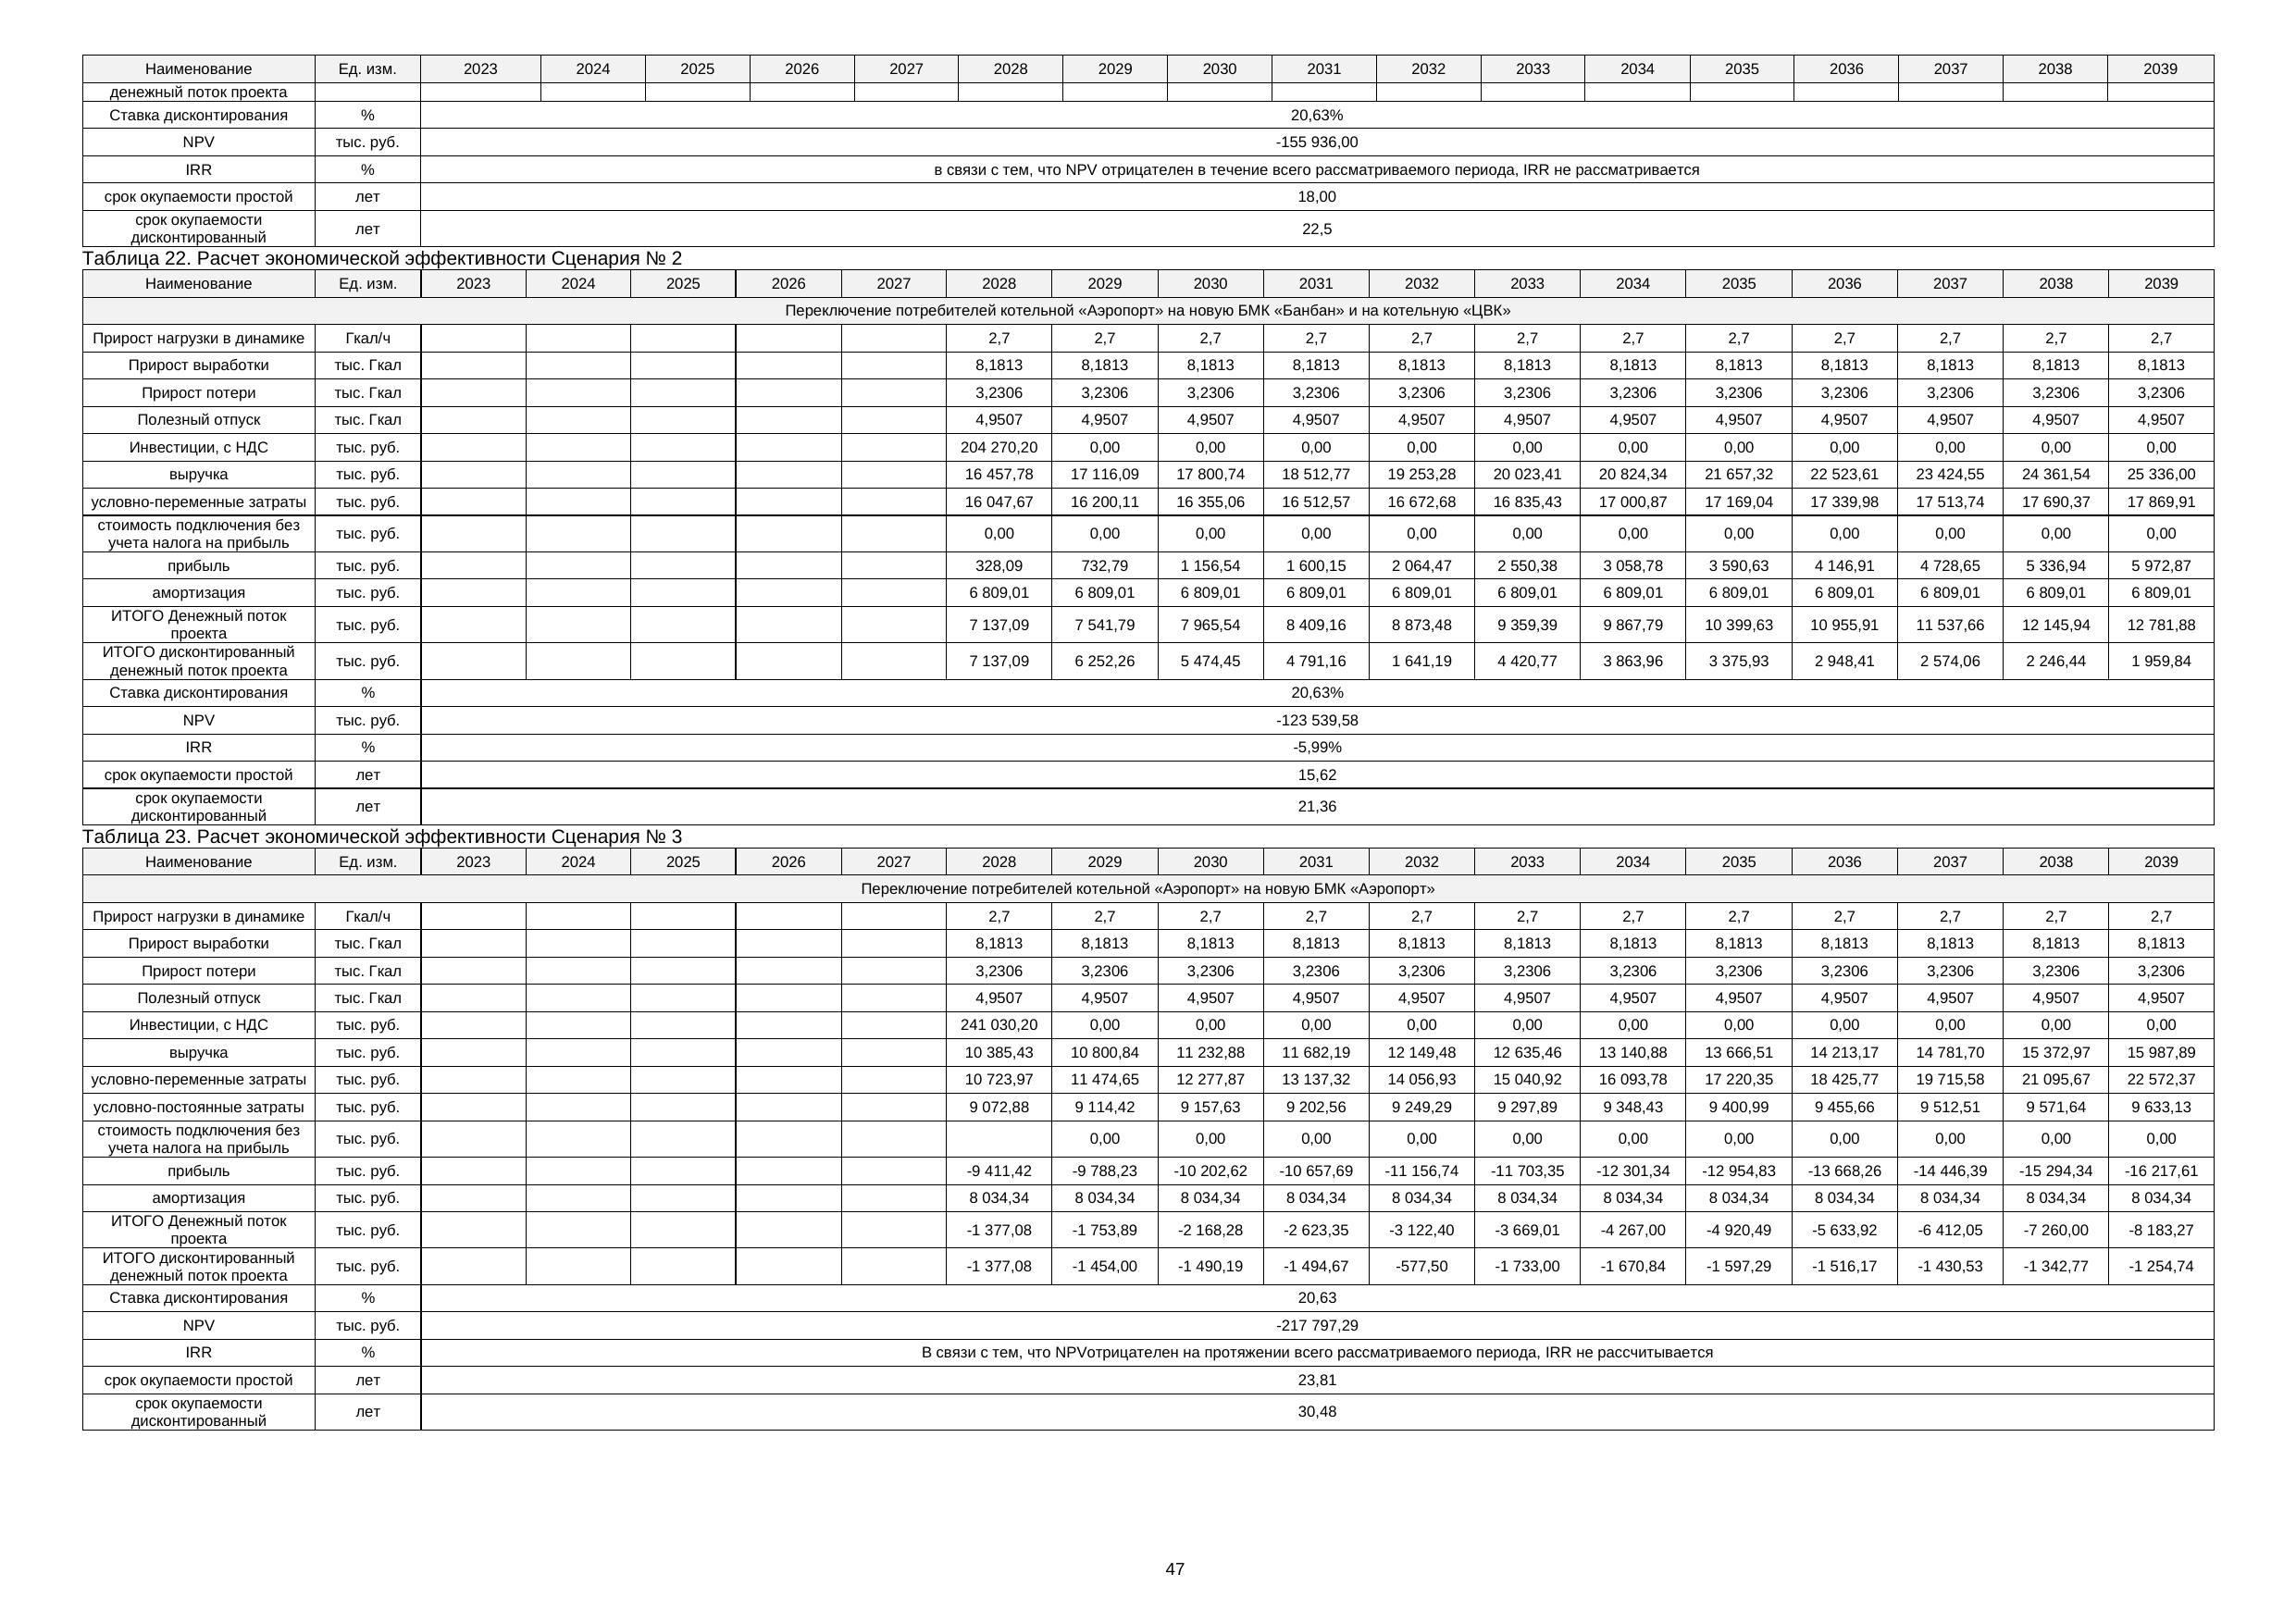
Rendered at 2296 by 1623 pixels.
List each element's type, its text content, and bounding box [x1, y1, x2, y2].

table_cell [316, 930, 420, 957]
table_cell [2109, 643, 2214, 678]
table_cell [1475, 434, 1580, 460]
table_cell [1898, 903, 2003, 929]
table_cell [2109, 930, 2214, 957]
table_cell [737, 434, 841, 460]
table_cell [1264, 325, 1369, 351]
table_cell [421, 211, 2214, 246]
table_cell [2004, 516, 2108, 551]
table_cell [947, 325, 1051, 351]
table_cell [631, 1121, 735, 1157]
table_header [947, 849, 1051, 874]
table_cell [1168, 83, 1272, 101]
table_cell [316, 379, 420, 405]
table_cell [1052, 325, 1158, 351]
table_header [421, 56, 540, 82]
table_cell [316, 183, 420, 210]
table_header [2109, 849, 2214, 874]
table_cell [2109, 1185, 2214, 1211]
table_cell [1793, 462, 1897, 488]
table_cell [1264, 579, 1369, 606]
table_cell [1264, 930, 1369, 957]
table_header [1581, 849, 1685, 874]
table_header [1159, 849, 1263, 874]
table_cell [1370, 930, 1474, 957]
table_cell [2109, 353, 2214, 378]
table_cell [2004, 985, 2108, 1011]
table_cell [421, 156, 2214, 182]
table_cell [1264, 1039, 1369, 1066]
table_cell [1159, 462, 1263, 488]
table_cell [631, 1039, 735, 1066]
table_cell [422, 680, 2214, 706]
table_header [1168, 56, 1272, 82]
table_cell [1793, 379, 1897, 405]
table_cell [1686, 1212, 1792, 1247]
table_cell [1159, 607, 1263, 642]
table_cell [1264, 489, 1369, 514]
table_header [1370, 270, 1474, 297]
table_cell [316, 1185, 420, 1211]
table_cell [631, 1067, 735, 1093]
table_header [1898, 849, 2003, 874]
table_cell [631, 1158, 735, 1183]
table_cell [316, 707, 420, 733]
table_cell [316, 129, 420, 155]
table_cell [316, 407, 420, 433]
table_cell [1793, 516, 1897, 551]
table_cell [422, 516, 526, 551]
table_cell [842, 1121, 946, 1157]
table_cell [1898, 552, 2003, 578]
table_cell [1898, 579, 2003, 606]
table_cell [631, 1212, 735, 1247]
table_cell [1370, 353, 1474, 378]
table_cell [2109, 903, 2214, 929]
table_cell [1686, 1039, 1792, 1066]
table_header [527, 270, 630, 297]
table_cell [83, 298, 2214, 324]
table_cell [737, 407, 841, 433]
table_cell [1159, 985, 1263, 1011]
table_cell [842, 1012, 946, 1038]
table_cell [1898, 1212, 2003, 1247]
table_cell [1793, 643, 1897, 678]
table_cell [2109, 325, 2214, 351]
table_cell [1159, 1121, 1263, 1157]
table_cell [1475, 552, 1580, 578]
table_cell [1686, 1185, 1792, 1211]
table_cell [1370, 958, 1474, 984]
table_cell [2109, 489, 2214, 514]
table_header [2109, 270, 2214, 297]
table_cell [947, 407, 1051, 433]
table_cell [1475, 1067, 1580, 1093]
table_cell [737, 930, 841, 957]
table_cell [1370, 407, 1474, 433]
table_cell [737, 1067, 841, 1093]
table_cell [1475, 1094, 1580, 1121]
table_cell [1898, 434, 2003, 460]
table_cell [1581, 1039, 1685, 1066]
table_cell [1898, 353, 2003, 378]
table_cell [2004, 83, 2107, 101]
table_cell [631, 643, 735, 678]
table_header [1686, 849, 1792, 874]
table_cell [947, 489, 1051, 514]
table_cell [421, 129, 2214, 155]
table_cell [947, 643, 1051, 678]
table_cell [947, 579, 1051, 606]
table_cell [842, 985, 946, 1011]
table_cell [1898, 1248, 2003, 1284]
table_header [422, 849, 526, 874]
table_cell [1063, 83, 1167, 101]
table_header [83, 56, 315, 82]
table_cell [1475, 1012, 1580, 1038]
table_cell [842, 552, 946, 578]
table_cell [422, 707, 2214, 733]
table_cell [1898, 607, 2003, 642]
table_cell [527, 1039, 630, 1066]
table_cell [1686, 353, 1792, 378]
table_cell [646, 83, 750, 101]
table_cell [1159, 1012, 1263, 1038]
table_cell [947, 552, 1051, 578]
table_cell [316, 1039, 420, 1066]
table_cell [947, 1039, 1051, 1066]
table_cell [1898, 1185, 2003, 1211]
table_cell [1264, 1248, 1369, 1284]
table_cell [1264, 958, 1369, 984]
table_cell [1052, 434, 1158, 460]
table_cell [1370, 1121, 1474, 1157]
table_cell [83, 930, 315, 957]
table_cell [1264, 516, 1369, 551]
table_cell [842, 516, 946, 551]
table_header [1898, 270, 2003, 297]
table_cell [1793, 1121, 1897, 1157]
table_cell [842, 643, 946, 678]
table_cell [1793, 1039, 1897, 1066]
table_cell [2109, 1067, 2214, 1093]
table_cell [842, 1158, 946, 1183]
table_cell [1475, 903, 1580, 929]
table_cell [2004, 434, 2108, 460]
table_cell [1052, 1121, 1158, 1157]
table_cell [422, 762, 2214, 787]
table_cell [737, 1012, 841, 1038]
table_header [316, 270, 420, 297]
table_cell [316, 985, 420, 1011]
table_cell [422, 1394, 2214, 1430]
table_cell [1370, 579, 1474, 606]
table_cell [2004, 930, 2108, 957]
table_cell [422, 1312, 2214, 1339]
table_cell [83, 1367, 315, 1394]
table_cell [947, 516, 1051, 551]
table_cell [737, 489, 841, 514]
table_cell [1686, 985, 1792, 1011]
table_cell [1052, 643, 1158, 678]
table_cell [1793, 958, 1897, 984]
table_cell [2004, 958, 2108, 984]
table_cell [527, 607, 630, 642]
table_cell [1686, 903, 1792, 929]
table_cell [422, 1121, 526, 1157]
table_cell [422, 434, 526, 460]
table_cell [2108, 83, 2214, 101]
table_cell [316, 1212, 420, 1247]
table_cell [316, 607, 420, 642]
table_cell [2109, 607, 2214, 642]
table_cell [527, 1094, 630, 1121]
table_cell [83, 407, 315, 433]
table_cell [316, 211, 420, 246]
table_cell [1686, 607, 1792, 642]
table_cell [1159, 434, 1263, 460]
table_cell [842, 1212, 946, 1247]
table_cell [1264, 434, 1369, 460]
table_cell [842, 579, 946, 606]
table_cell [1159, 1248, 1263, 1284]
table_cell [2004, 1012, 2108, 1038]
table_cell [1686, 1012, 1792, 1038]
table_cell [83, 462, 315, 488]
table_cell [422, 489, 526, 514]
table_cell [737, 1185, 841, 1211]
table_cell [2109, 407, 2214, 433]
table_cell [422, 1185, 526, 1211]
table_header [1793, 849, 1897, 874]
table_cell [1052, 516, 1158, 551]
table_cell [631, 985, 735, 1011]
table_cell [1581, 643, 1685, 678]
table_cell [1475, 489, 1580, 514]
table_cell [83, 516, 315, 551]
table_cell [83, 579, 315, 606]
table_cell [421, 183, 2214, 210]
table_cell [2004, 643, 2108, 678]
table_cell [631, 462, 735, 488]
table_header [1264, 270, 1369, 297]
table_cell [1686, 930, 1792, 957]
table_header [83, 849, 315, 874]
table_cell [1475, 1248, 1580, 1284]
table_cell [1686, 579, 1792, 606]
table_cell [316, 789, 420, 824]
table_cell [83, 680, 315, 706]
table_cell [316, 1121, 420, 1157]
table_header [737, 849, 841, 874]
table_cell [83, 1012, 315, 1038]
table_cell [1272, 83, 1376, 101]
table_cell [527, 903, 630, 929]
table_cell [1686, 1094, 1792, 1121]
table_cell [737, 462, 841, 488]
text Таблица 23. Расчет экономической эффективности Сценария № 3 [82, 825, 2214, 848]
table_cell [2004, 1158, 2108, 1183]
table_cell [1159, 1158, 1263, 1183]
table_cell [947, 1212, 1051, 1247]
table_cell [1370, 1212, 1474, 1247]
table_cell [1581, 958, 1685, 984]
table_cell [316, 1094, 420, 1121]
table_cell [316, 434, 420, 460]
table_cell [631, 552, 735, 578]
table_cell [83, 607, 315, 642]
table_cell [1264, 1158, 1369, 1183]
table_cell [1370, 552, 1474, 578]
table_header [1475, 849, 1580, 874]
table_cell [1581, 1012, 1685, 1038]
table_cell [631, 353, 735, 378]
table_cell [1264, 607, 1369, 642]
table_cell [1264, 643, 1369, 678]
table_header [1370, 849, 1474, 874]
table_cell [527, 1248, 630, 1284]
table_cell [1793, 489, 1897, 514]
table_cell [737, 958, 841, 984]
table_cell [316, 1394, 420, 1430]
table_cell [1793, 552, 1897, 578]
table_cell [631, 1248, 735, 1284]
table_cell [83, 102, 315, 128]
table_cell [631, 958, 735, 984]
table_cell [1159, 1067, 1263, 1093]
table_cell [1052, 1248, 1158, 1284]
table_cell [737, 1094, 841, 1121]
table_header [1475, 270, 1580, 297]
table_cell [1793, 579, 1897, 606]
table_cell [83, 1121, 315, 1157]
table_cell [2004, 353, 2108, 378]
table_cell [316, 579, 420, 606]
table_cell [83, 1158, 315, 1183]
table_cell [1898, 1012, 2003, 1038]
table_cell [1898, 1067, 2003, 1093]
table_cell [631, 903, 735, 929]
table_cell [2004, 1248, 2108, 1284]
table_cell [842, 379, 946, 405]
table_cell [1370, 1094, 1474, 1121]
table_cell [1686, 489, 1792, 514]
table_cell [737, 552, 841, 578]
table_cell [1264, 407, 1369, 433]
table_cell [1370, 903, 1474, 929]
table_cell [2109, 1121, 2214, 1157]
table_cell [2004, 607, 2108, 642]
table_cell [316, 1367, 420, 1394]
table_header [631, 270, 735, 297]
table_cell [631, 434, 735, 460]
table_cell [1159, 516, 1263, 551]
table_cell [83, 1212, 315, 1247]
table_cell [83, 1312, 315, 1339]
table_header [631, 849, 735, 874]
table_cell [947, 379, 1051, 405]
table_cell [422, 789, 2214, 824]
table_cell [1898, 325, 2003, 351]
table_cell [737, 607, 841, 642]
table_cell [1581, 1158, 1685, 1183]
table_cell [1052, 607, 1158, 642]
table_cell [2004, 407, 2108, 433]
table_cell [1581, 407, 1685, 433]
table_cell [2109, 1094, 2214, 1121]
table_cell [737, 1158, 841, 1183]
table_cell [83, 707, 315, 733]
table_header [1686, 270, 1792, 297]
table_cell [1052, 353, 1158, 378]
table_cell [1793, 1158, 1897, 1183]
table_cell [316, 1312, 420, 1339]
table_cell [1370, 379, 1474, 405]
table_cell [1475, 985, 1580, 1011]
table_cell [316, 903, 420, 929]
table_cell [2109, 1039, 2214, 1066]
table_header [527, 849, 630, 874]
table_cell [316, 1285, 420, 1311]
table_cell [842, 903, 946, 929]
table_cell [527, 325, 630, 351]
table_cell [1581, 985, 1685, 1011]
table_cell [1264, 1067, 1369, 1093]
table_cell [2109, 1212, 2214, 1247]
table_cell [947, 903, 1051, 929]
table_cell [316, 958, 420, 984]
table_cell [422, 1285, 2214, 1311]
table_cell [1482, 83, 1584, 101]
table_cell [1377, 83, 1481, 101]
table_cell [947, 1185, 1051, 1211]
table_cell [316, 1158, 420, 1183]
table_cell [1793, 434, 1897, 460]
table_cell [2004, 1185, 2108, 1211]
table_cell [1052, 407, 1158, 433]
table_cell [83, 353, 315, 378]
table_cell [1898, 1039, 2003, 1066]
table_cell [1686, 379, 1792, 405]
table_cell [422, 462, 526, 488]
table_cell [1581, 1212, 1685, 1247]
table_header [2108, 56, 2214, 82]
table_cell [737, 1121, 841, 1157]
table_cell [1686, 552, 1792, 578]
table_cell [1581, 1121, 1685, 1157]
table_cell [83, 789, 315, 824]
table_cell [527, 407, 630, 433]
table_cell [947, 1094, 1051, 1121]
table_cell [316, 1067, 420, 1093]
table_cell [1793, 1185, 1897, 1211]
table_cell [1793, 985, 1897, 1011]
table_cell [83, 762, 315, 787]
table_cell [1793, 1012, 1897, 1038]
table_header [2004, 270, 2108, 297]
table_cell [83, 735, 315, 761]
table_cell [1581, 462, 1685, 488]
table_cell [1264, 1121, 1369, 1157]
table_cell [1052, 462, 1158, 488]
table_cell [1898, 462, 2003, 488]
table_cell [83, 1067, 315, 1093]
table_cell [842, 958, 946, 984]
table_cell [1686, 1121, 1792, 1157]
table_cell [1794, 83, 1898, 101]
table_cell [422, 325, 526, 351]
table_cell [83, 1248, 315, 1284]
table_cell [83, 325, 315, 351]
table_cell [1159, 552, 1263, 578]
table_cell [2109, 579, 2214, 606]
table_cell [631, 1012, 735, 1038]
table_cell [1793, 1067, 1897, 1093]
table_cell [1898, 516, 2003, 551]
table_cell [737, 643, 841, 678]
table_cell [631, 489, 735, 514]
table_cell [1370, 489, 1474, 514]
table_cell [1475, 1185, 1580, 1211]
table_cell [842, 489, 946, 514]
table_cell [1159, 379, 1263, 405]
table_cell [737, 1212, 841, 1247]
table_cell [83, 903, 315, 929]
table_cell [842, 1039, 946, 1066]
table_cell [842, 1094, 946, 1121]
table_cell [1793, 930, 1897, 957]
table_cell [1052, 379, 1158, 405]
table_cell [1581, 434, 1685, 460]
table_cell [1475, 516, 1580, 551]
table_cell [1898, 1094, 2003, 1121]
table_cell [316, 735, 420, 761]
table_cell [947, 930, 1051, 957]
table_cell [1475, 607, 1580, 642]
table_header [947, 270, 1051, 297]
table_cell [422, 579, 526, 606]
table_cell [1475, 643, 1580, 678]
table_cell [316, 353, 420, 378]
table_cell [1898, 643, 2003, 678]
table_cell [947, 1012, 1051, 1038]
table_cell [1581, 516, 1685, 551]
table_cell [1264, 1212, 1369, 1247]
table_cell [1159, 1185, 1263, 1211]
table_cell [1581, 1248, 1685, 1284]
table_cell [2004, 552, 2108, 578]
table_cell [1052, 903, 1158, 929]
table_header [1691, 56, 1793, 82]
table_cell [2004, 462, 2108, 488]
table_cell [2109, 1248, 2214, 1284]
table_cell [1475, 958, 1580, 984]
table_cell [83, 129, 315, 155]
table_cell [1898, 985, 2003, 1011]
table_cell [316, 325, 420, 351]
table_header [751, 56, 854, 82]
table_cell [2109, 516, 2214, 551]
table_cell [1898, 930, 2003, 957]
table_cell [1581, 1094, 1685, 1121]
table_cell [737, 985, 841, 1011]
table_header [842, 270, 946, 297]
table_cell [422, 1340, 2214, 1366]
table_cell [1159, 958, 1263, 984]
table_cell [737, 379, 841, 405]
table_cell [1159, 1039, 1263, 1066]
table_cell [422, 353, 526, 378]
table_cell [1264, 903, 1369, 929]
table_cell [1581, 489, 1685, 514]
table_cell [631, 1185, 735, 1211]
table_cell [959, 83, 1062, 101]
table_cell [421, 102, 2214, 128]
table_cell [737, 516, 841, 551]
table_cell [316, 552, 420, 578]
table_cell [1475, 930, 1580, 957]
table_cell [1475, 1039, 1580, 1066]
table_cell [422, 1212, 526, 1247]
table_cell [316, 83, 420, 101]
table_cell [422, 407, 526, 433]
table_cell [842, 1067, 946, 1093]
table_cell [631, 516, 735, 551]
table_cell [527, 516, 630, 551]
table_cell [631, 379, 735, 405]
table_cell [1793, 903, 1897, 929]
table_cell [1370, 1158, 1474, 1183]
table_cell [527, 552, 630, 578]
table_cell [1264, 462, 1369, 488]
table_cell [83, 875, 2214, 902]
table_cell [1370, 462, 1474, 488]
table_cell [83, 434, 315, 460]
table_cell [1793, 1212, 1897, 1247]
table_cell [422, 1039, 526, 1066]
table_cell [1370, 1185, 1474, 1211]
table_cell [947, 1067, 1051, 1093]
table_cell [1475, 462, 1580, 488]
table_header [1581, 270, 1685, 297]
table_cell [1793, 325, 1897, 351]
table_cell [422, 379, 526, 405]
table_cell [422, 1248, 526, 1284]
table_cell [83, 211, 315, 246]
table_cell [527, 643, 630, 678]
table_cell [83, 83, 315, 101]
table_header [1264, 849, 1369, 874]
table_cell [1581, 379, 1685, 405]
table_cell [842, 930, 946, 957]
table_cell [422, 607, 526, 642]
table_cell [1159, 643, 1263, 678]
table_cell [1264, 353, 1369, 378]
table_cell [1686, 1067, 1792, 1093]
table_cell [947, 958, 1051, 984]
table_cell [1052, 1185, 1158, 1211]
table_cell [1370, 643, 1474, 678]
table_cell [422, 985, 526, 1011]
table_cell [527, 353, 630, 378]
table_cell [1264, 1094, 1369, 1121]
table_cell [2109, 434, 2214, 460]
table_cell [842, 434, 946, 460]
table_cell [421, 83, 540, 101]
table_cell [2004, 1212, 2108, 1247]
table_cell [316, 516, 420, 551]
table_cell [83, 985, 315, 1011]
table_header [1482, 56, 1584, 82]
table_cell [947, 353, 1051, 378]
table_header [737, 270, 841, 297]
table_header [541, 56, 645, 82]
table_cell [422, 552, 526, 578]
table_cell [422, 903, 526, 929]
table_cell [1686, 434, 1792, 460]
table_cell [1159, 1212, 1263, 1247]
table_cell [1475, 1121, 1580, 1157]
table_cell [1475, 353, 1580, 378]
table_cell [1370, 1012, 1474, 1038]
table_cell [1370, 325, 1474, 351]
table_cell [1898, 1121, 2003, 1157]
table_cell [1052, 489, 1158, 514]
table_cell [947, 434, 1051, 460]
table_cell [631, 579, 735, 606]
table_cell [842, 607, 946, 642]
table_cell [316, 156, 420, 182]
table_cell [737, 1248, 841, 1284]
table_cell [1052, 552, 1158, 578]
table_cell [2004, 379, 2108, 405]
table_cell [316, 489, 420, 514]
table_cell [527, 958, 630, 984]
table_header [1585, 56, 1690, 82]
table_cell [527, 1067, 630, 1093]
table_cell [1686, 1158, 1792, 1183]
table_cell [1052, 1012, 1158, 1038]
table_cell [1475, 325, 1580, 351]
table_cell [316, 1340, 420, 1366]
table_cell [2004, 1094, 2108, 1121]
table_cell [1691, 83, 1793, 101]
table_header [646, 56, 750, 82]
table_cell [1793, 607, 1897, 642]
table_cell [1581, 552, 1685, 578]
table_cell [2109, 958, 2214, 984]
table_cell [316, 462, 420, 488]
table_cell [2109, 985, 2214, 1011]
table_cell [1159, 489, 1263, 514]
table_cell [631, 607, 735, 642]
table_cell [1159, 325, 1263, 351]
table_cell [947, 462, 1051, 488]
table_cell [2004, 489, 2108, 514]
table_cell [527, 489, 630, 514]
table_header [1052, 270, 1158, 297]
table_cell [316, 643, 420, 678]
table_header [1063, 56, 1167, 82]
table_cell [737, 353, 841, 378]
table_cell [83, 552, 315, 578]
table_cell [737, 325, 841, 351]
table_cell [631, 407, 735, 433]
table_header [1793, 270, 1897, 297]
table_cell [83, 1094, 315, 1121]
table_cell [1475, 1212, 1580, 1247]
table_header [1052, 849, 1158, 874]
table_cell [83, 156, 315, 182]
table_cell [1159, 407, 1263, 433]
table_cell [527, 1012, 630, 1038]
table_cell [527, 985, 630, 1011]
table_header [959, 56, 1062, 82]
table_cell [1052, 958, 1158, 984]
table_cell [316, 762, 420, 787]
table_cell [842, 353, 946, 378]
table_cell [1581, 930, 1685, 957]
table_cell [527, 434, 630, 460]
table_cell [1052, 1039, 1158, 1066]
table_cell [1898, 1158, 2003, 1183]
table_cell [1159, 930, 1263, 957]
text Таблица 22. Расчет экономической эффективности Сценария № 2 [82, 247, 2214, 269]
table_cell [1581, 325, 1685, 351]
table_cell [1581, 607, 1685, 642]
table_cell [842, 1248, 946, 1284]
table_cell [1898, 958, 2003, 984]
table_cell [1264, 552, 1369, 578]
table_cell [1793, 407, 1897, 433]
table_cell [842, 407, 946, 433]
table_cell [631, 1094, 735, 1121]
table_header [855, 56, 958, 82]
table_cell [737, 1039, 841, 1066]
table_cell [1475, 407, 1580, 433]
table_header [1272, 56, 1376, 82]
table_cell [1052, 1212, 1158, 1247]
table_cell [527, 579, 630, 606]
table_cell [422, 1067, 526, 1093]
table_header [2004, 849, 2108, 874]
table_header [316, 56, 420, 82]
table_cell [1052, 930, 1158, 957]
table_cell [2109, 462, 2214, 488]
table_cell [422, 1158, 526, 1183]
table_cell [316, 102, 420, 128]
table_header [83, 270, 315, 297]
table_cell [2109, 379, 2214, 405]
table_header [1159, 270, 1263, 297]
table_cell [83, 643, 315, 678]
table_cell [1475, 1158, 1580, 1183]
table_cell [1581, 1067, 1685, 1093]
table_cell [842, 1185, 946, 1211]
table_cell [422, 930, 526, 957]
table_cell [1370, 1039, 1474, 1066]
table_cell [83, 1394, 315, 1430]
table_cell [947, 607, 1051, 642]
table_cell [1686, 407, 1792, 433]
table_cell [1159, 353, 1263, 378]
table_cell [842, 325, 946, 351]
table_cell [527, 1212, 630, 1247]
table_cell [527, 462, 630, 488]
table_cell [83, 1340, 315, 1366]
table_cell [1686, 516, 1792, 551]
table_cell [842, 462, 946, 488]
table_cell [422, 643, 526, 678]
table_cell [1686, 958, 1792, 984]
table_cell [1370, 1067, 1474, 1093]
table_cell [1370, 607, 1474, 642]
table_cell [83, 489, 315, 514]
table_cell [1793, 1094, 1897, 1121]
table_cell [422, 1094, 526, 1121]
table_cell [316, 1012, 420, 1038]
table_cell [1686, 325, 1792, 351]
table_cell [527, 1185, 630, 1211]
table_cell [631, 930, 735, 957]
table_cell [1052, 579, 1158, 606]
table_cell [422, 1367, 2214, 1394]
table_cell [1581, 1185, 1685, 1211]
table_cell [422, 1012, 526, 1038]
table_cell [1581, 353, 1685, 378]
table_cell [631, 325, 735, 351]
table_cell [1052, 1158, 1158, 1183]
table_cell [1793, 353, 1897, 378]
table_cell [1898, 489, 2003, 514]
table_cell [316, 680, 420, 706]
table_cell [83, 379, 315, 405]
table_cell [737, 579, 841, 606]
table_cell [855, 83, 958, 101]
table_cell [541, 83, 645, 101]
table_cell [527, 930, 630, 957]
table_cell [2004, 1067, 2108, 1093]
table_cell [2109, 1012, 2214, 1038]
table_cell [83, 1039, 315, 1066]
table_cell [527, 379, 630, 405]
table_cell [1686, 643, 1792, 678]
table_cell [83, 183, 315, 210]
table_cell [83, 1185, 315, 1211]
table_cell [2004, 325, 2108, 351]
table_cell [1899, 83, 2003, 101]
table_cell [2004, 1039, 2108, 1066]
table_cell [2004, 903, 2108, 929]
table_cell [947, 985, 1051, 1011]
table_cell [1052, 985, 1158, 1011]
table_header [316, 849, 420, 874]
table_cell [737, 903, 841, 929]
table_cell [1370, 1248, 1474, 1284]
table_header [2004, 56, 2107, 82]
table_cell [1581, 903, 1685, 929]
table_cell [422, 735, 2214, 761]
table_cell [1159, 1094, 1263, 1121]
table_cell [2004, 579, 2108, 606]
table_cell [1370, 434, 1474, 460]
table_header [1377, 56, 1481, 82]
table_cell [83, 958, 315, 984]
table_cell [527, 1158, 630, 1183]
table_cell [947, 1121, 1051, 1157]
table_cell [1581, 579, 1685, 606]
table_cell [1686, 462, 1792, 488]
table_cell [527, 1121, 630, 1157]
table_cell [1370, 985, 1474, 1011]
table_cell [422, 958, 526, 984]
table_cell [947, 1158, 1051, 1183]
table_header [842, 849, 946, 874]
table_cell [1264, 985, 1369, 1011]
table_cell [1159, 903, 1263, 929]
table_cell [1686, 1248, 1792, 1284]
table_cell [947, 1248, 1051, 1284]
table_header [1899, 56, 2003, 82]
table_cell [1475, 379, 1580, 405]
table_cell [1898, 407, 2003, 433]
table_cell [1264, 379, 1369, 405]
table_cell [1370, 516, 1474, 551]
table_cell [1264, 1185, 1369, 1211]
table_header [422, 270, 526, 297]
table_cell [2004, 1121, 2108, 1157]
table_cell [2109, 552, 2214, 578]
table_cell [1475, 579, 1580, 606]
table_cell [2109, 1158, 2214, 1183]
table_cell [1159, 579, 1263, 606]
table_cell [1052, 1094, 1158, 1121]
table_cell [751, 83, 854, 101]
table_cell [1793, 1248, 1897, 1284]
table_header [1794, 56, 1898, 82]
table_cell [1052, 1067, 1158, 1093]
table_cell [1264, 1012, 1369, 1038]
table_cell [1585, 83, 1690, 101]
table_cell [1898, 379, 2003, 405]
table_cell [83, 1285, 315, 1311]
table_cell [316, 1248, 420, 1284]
